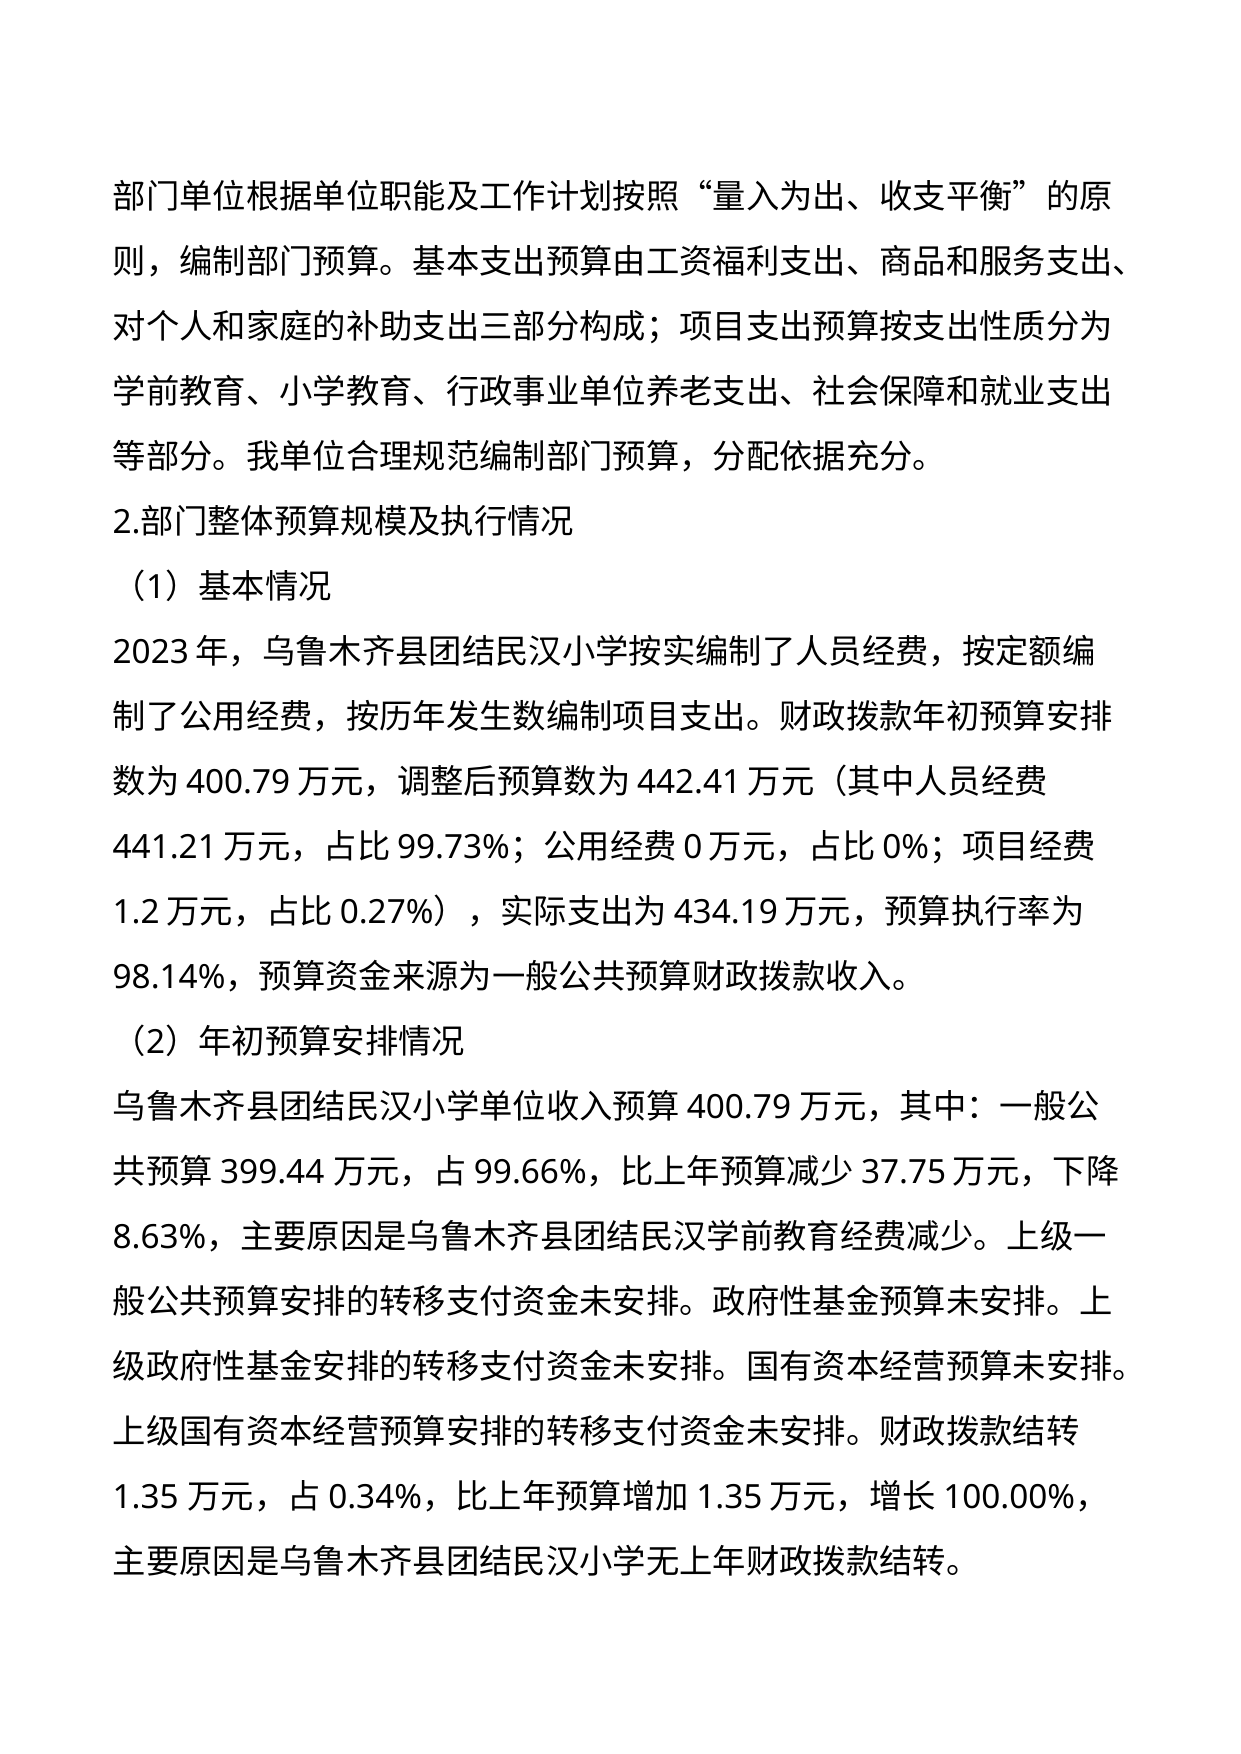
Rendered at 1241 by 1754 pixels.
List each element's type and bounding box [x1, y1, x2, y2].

text [112, 162, 1128, 1592]
